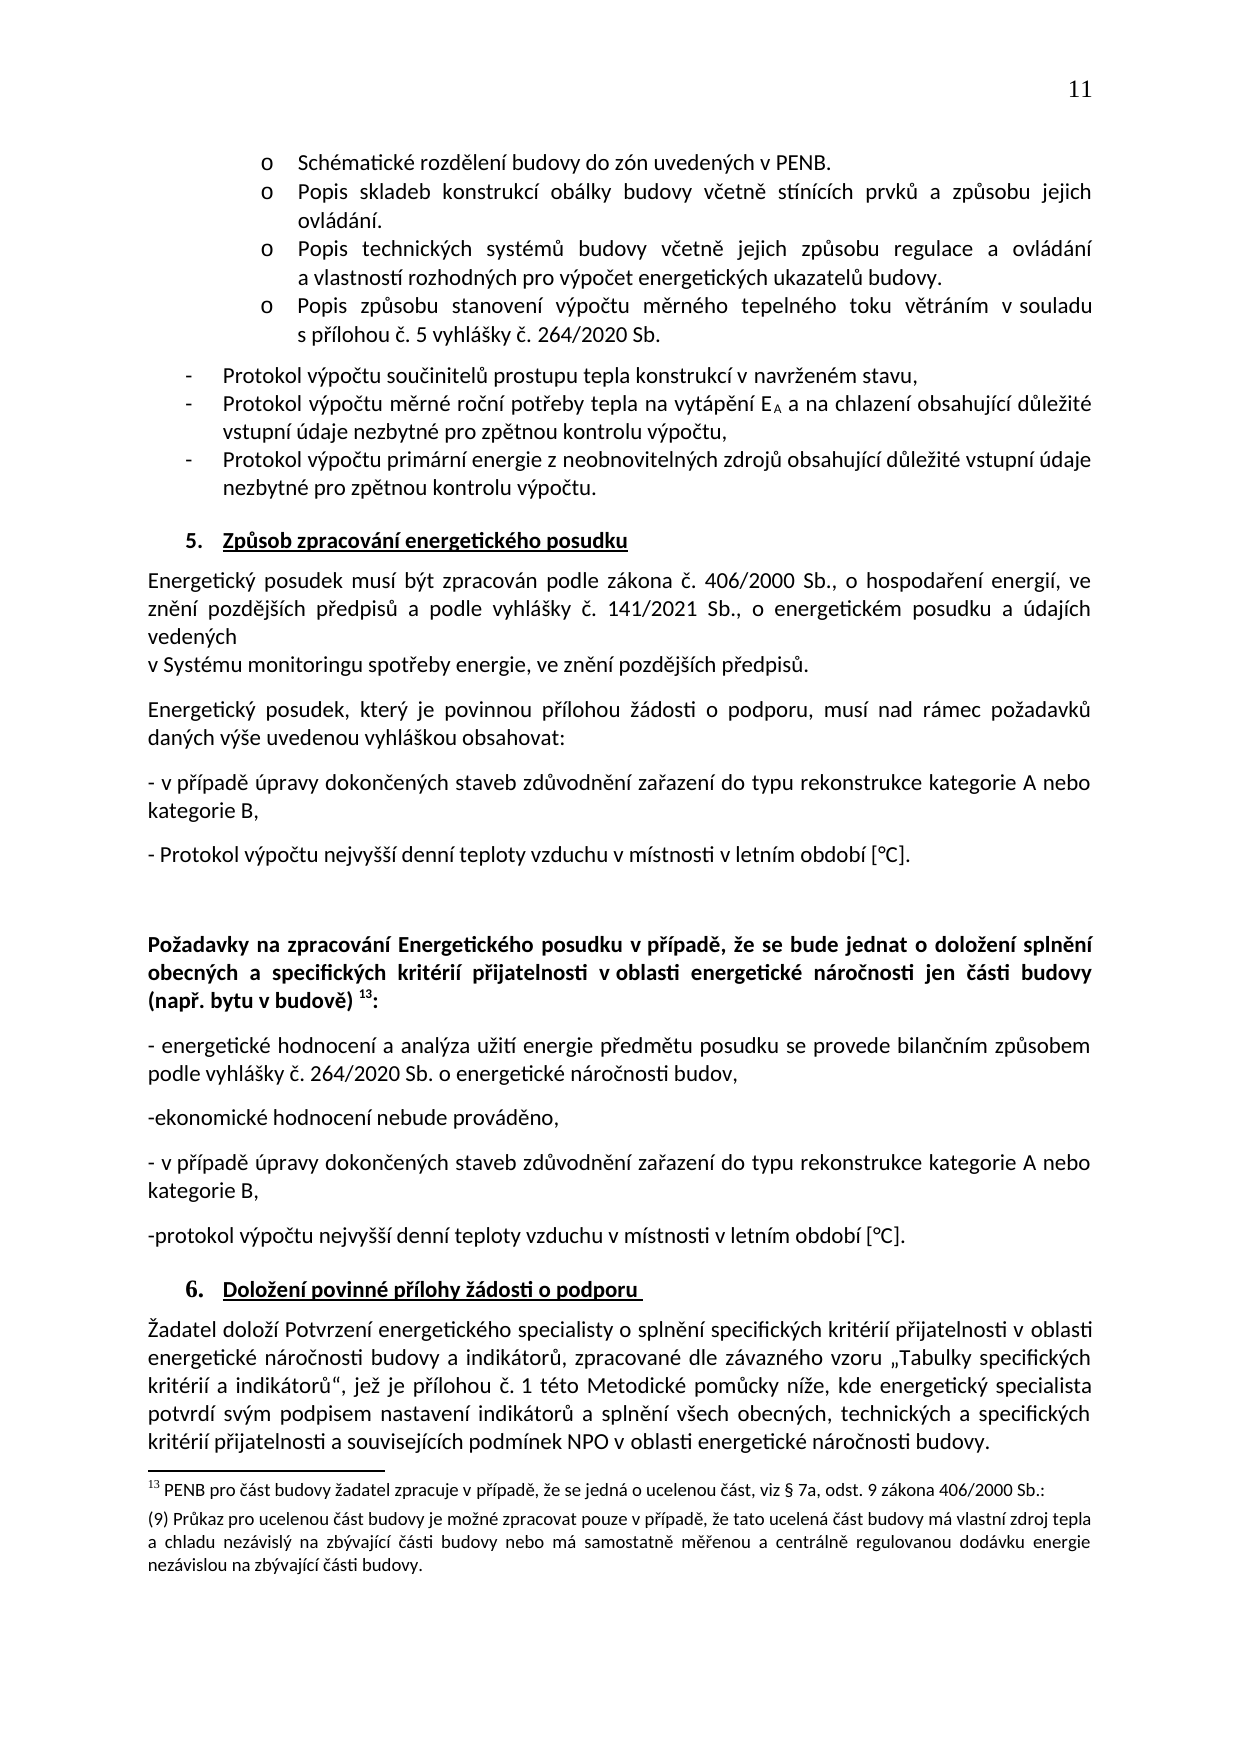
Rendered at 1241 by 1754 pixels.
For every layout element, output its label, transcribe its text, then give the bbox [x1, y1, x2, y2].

text - energetické hodnocení a analýza užití energie předmětu posudku se provede bilančním způsobem podle vyhlášky č. 264/2020 Sb. o energetické náročnosti budov, [148, 1031, 1093, 1087]
list Schématické rozdělení budovy do zón uvedených v PENB. [260, 148, 1093, 177]
list Popis skladeb konstrukcí obálky budovy včetně stínících prvků a způsobu jejich ovládání. [260, 177, 1093, 234]
text Energetický posudek musí být zpracován podle zákona č. 406/2000 Sb., o hospodaření energií, ve znění pozdějších předpisů a podle vyhlášky č. 141/2021 Sb., o energetickém posudku a údajích vedených v Systému monitoringu spotřeby energie, ve znění pozdějších předpisů. [148, 566, 1093, 678]
list Protokol výpočtu měrné roční potřeby tepla na vytápění EA a na chlazení obsahující důležité vstupní údaje nezbytné pro zpětnou kontrolu výpočtu, [185, 389, 1093, 445]
text - v případě úpravy dokončených staveb zdůvodnění zařazení do typu rekonstrukce kategorie A nebo kategorie B, [148, 768, 1093, 824]
list Popis technických systémů budovy včetně jejich způsobu regulace a ovládání a vlastností rozhodných pro výpočet energetických ukazatelů budovy. [260, 234, 1093, 291]
text Žadatel doloží Potvrzení energetického specialisty o splnění specifických kritérií přijatelnosti v oblasti energetické náročnosti budovy a indikátorů, zpracované dle závazného vzoru „Tabulky specifických kritérií a indikátorů“, jež je přílohou č. 1 této Metodické pomůcky níže, kde energetický specialista potvrdí svým podpisem nastavení indikátorů a splnění všech obecných, technických a specifických kritérií přijatelnosti a souvisejících podmínek NPO v oblasti energetické náročnosti budovy. [148, 1315, 1093, 1456]
text -protokol výpočtu nejvyšší denní teploty vzduchu v místnosti v letním období [°C]. [148, 1221, 1093, 1249]
list Protokol výpočtu primární energie z neobnovitelných zdrojů obsahující důležité vstupní údaje nezbytné pro zpětnou kontrolu výpočtu. [185, 445, 1093, 501]
subtitle Doložení povinné přílohy žádosti o podporu [185, 1274, 1093, 1303]
list Protokol výpočtu součinitelů prostupu tepla konstrukcí v navrženém stavu, [185, 361, 1093, 389]
text -ekonomické hodnocení nebude prováděno, [148, 1103, 1093, 1131]
text - v případě úpravy dokončených staveb zdůvodnění zařazení do typu rekonstrukce kategorie A nebo kategorie B, [148, 1148, 1093, 1204]
list Popis způsobu stanovení výpočtu měrného tepelného toku větráním v souladu s přílohou č. 5 vyhlášky č. 264/2020 Sb. [260, 291, 1093, 348]
subtitle Způsob zpracování energetického posudku [185, 526, 1093, 554]
text Energetický posudek, který je povinnou přílohou žádosti o podporu, musí nad rámec požadavků daných výše uvedenou vyhláškou obsahovat: [148, 695, 1093, 751]
text Požadavky na zpracování Energetického posudku v případě, že se bude jednat o doložení splnění obecných a specifických kritérií přijatelnosti v oblasti energetické náročnosti jen části budovy (např. bytu v budově) : [148, 930, 1093, 1014]
text - Protokol výpočtu nejvyšší denní teploty vzduchu v místnosti v letním období [°C]. [148, 841, 1093, 869]
